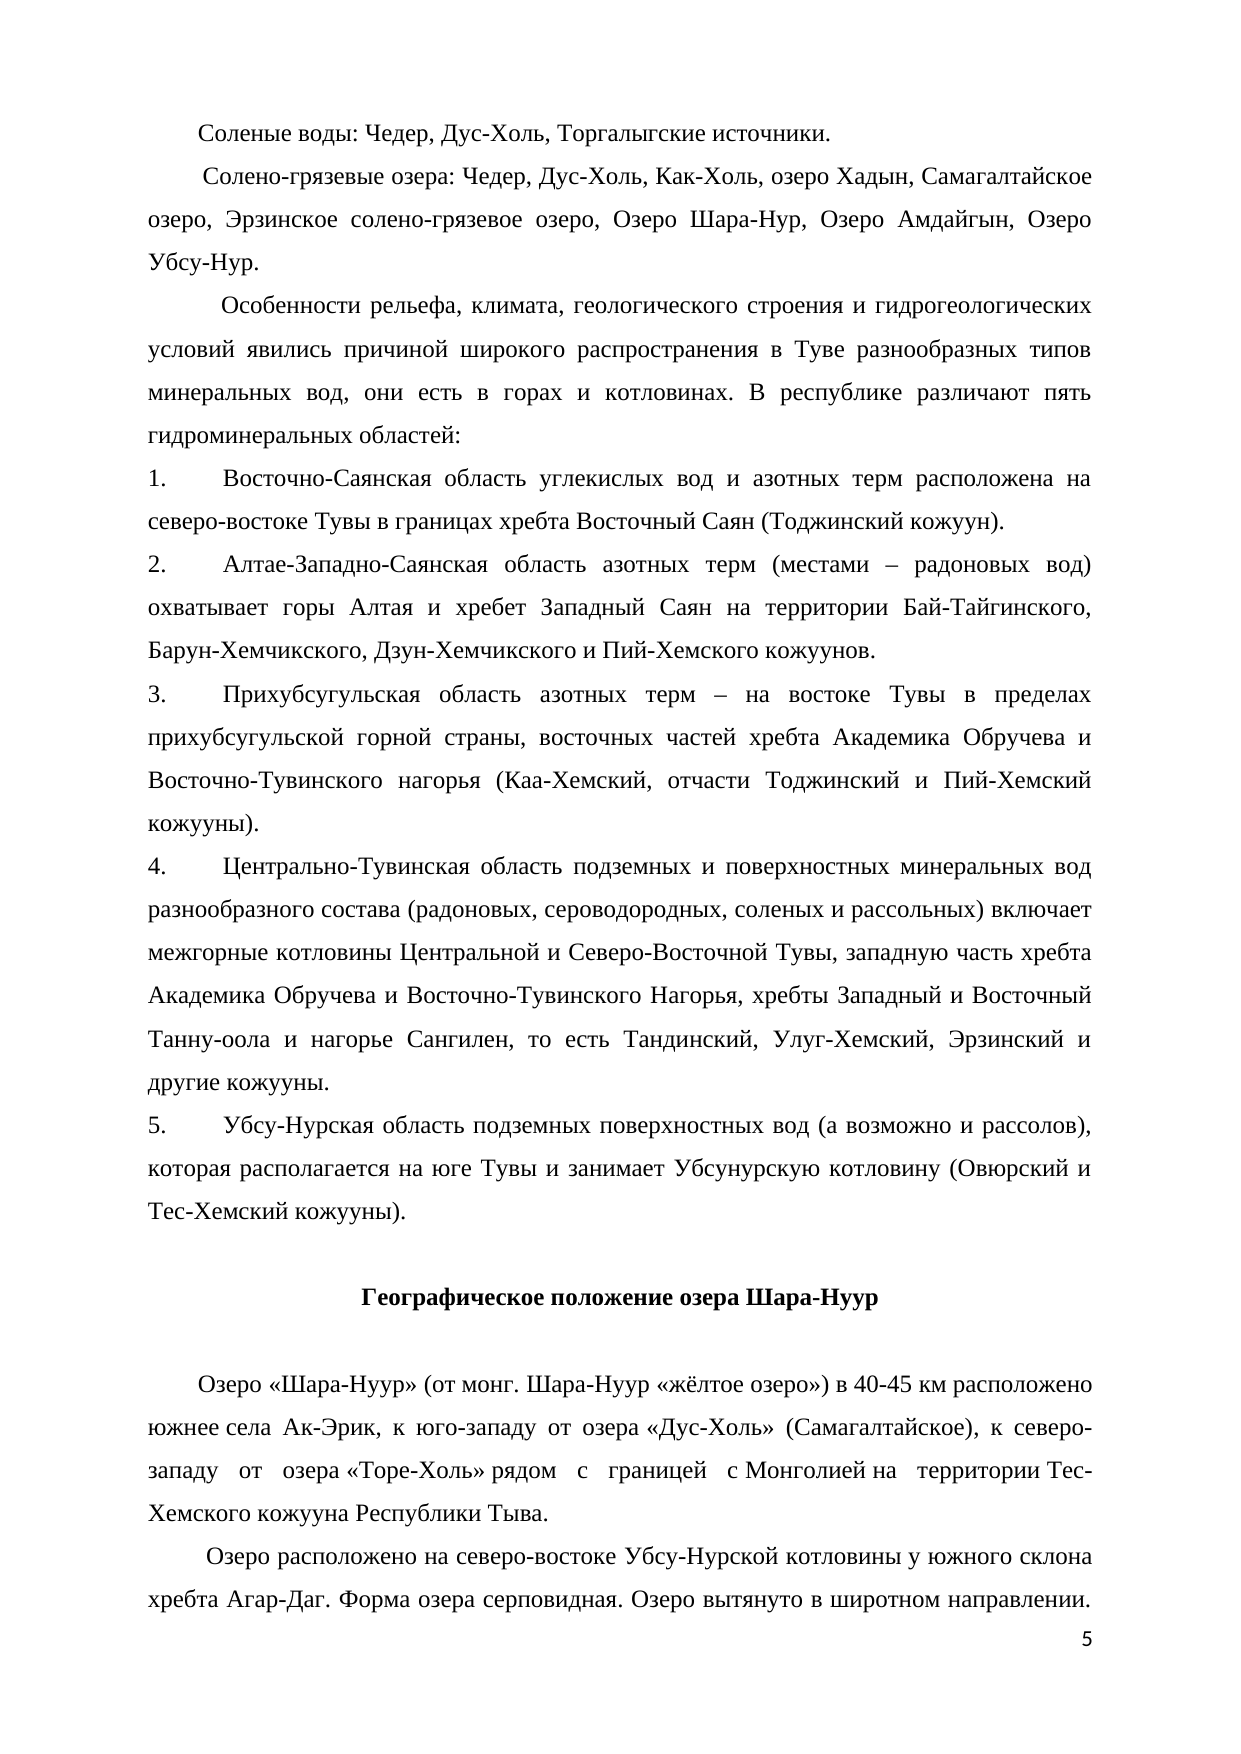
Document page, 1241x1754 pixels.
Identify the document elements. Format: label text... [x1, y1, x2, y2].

list Прихубсугульская область азотных терм – на востоке Тувы в пределах прихубсугульской горной страны, восточных частей хребта Академика Обручева и Восточно-Тувинского нагорья (Каа-Хемский, отчасти Тоджинский и Пий-Хемский кожууны). [148, 679, 1092, 837]
list Центрально-Тувинская область подземных и поверхностных минеральных вод разнообразного состава (радоновых, сероводородных, соленых и рассольных) включает межгорные котловины Центральной и Северо-Восточной Тувы, западную часть хребта Академика Обручева и Восточно-Тувинского Нагорья, хребты Западный и Восточный Танну-оола и нагорье Сангилен, то есть Тандинский, Улуг-Хемский, Эрзинский и другие кожууны. [148, 851, 1092, 1096]
list Алтае-Западно-Саянская область азотных терм (местами – радоновых вод) охватывает горы Алтая и хребет Западный Саян на территории Бай-Тайгинского, Барун-Хемчикского, Дзун-Хемчикского и Пий-Хемского кожуунов. [148, 549, 1092, 664]
text Соленые воды: Чедер, Дус-Холь, Торгалыгские источники. [148, 118, 1092, 147]
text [148, 1541, 1092, 1613]
text Озеро «Шара-Нуур» (от монг. Шара-Нуур «жёлтое озеро») в 40-45 км расположено южнее села Ак-Эрик, к юго-западу от озера «Дус-Холь» (Самагалтайское), к северо-западу от озера «Торе-Холь» рядом с границей с Монголией на территории Тес-Хемского кожууна Республики Тыва. [148, 1369, 1092, 1527]
list Восточно-Саянская область углекислых вод и азотных терм расположена на северо-востоке Тувы в границах хребта Восточный Саян (Тоджинский кожуун). [148, 463, 1092, 535]
text Географическое положение озера Шара-Нуур [148, 1282, 1092, 1311]
text Солено-грязевые озера: Чедер, Дус-Холь, Как-Холь, озеро Хадын, Самагалтайское озеро, Эрзинское солено-грязевое озеро, Озеро Шара-Нур, Озеро Амдайгын, Озеро Убсу-Нур. [148, 161, 1092, 276]
list Убсу-Нурская область подземных поверхностных вод (а возможно и рассолов), которая располагается на юге Тувы и занимает Убсунурскую котловину (Овюрский и Тес-Хемский кожууны). [148, 1110, 1092, 1225]
text Особенности рельефа, климата, геологического строения и гидрогеологических условий явились причиной широкого распространения в Туве разнообразных типов минеральных вод, они есть в горах и котловинах. В республике различают пять гидроминеральных областей: [148, 291, 1092, 449]
